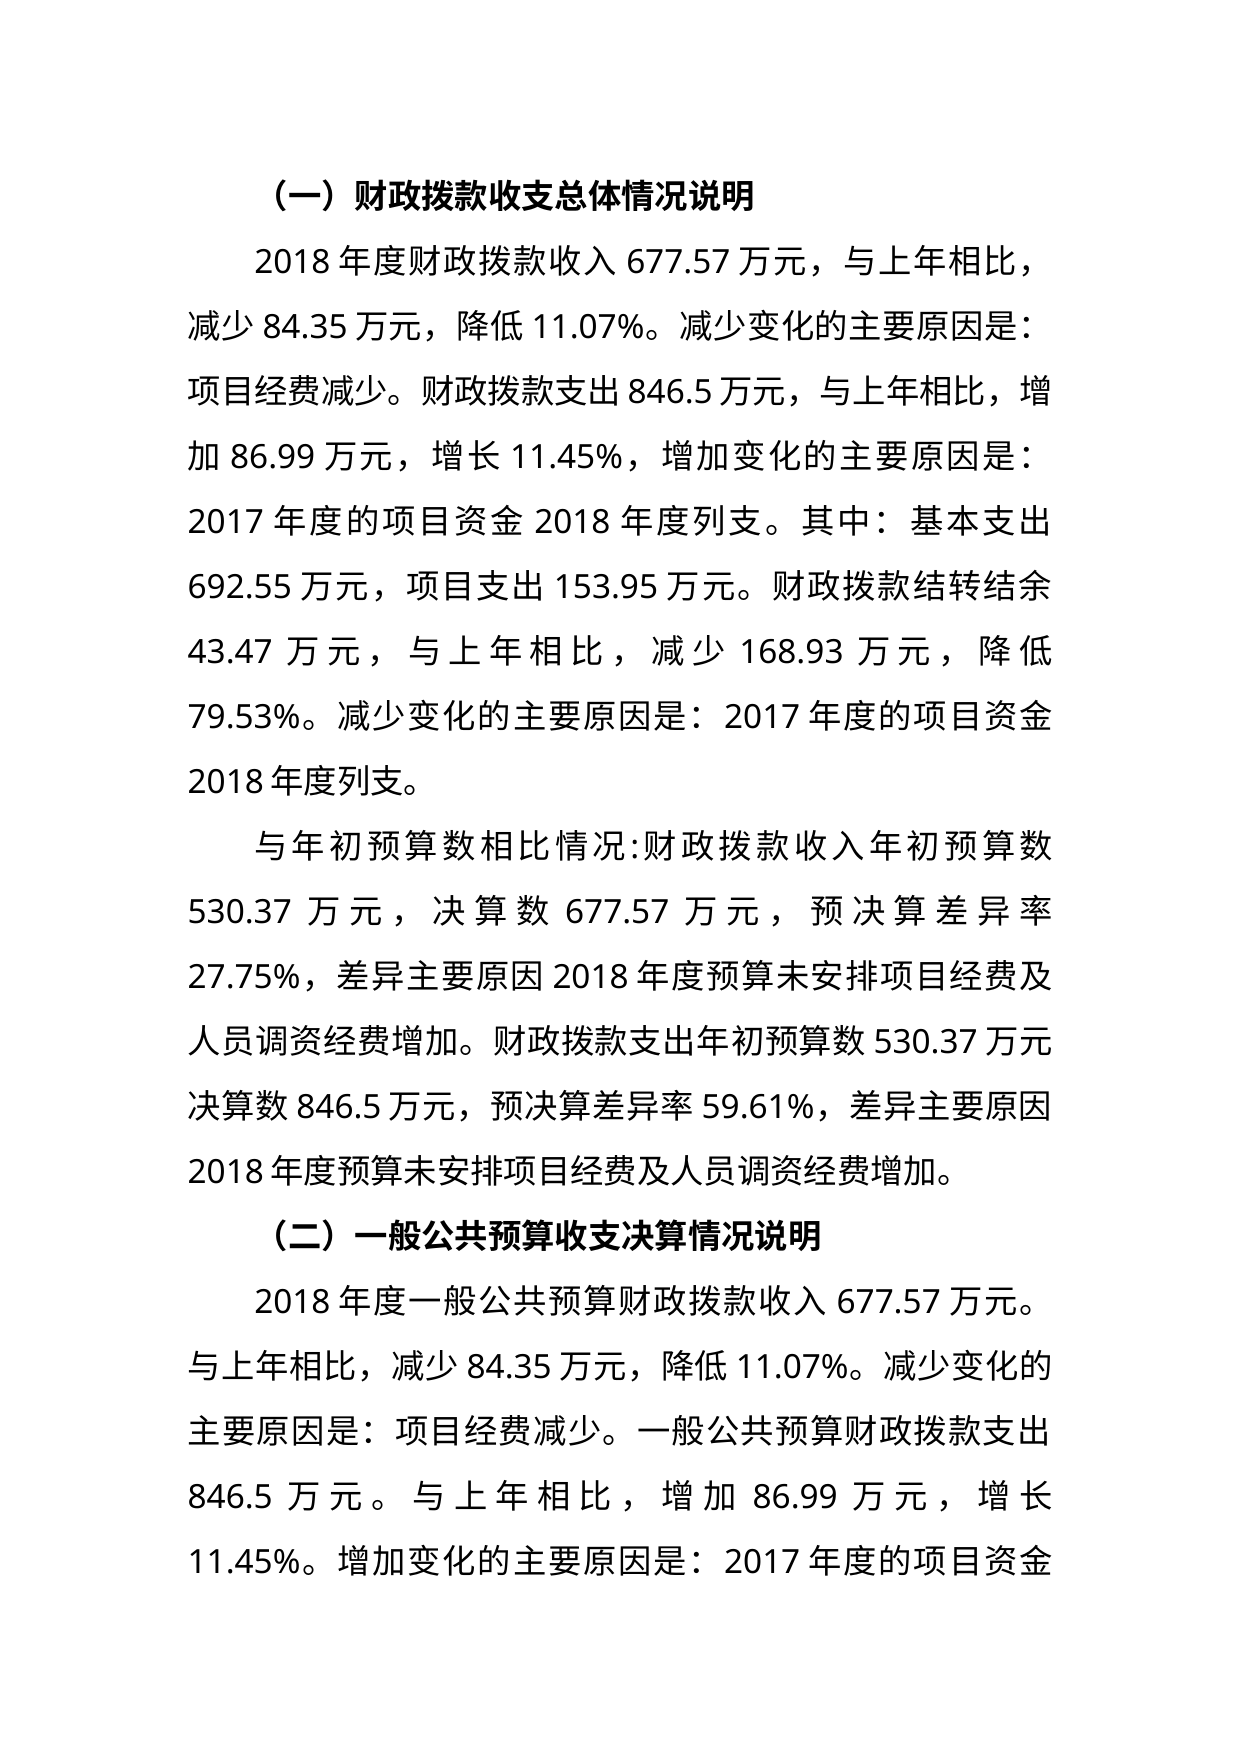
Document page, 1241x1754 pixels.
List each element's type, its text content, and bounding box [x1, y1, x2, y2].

text 2018年度财政拨款收入677.57万元，与上年相比，减少84.35万元，降低11.07%。减少变化的主要原因是：项目经费减少。财政拨款支出846.5万元，与上年相比，增加86.99万元，增长11.45%，增加变化的主要原因是：2017年度的项目资金2018年度列支。其中：基本支出692.55万元，项目支出153.95万元。财政拨款结转结余43.47万元，与上年相比，减少168.93万元，降低79.53%。减少变化的主要原因是：2017年度的项目资金2018年度列支。 [187, 227, 1053, 812]
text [187, 1267, 1053, 1592]
text （一）财政拨款收支总体情况说明 [187, 162, 1053, 227]
text （二）一般公共预算收支决算情况说明 [187, 1202, 1053, 1267]
text 与年初预算数相比情况:财政拨款收入年初预算数530.37万元，决算数677.57万元，预决算差异率27.75%，差异主要原因2018年度预算未安排项目经费及人员调资经费增加。财政拨款支出年初预算数530.37万元，决算数846.5万元，预决算差异率59.61%，差异主要原因2018年度预算未安排项目经费及人员调资经费增加。 [187, 812, 1053, 1202]
